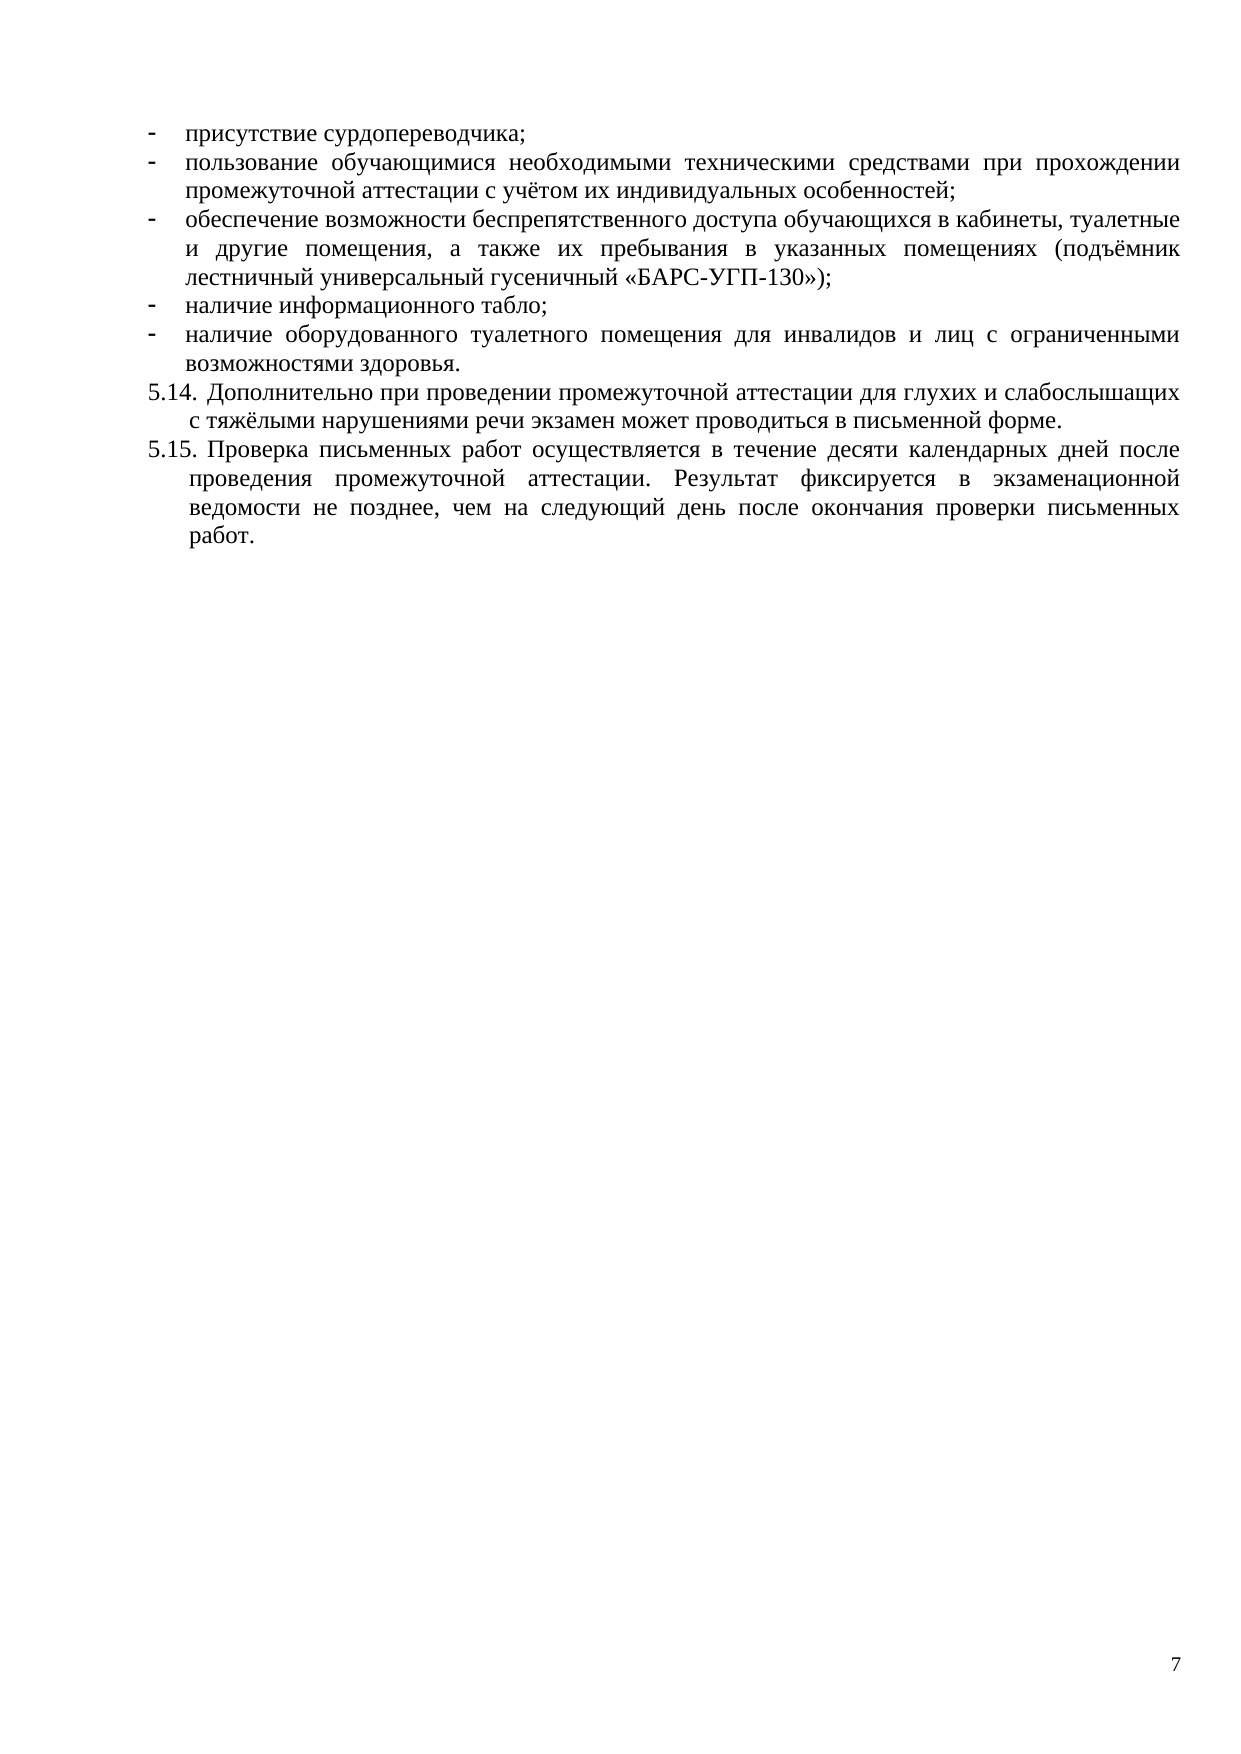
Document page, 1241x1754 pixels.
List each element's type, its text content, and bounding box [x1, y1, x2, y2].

list Проверка письменных работ осуществляется в течение десяти календарных дней после проведения промежуточной аттестации. Результат фиксируется в экзаменационной ведомости не позднее, чем на следующий день после окончания проверки письменных работ. [148, 434, 1181, 549]
list Дополнительно при проведении промежуточной аттестации для глухих и слабослышащих с тяжёлыми нарушениями речи экзамен может проводиться в письменной форме. [148, 377, 1181, 434]
list наличие информационного табло; [148, 291, 1181, 319]
list наличие оборудованного туалетного помещения для инвалидов и лиц с ограниченными возможностями здоровья. [148, 319, 1181, 377]
list пользование обучающимися необходимыми техническими средствами при прохождении промежуточной аттестации с учётом их индивидуальных особенностей; [148, 147, 1181, 204]
list обеспечение возможности беспрепятственного доступа обучающихся в кабинеты, туалетные и другие помещения, а также их пребывания в указанных помещениях (подъёмник лестничный универсальный гусеничный «БАРС-УГП-130»); [148, 204, 1181, 291]
list присутствие сурдопереводчика; [148, 118, 1181, 147]
